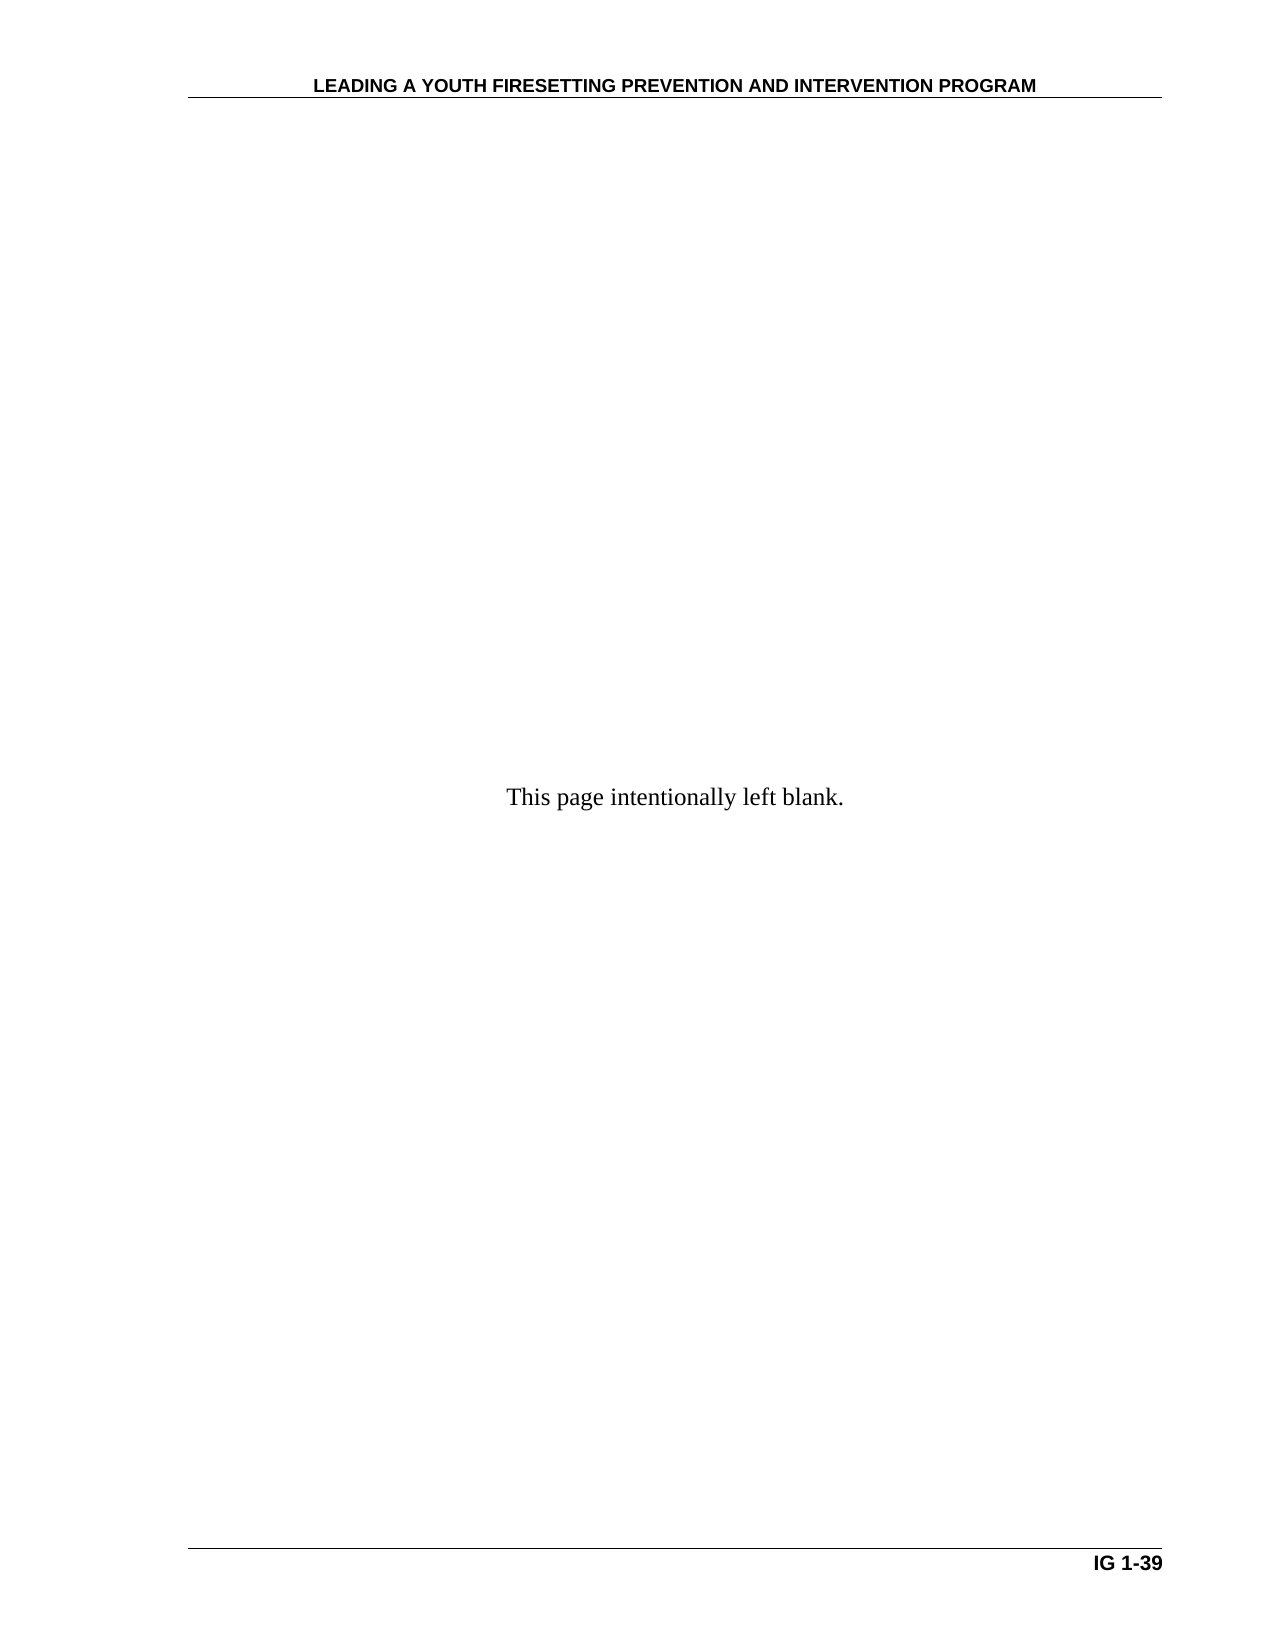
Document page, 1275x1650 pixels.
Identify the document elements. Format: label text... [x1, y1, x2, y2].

text This page intentionally left blank. [187, 782, 1162, 811]
